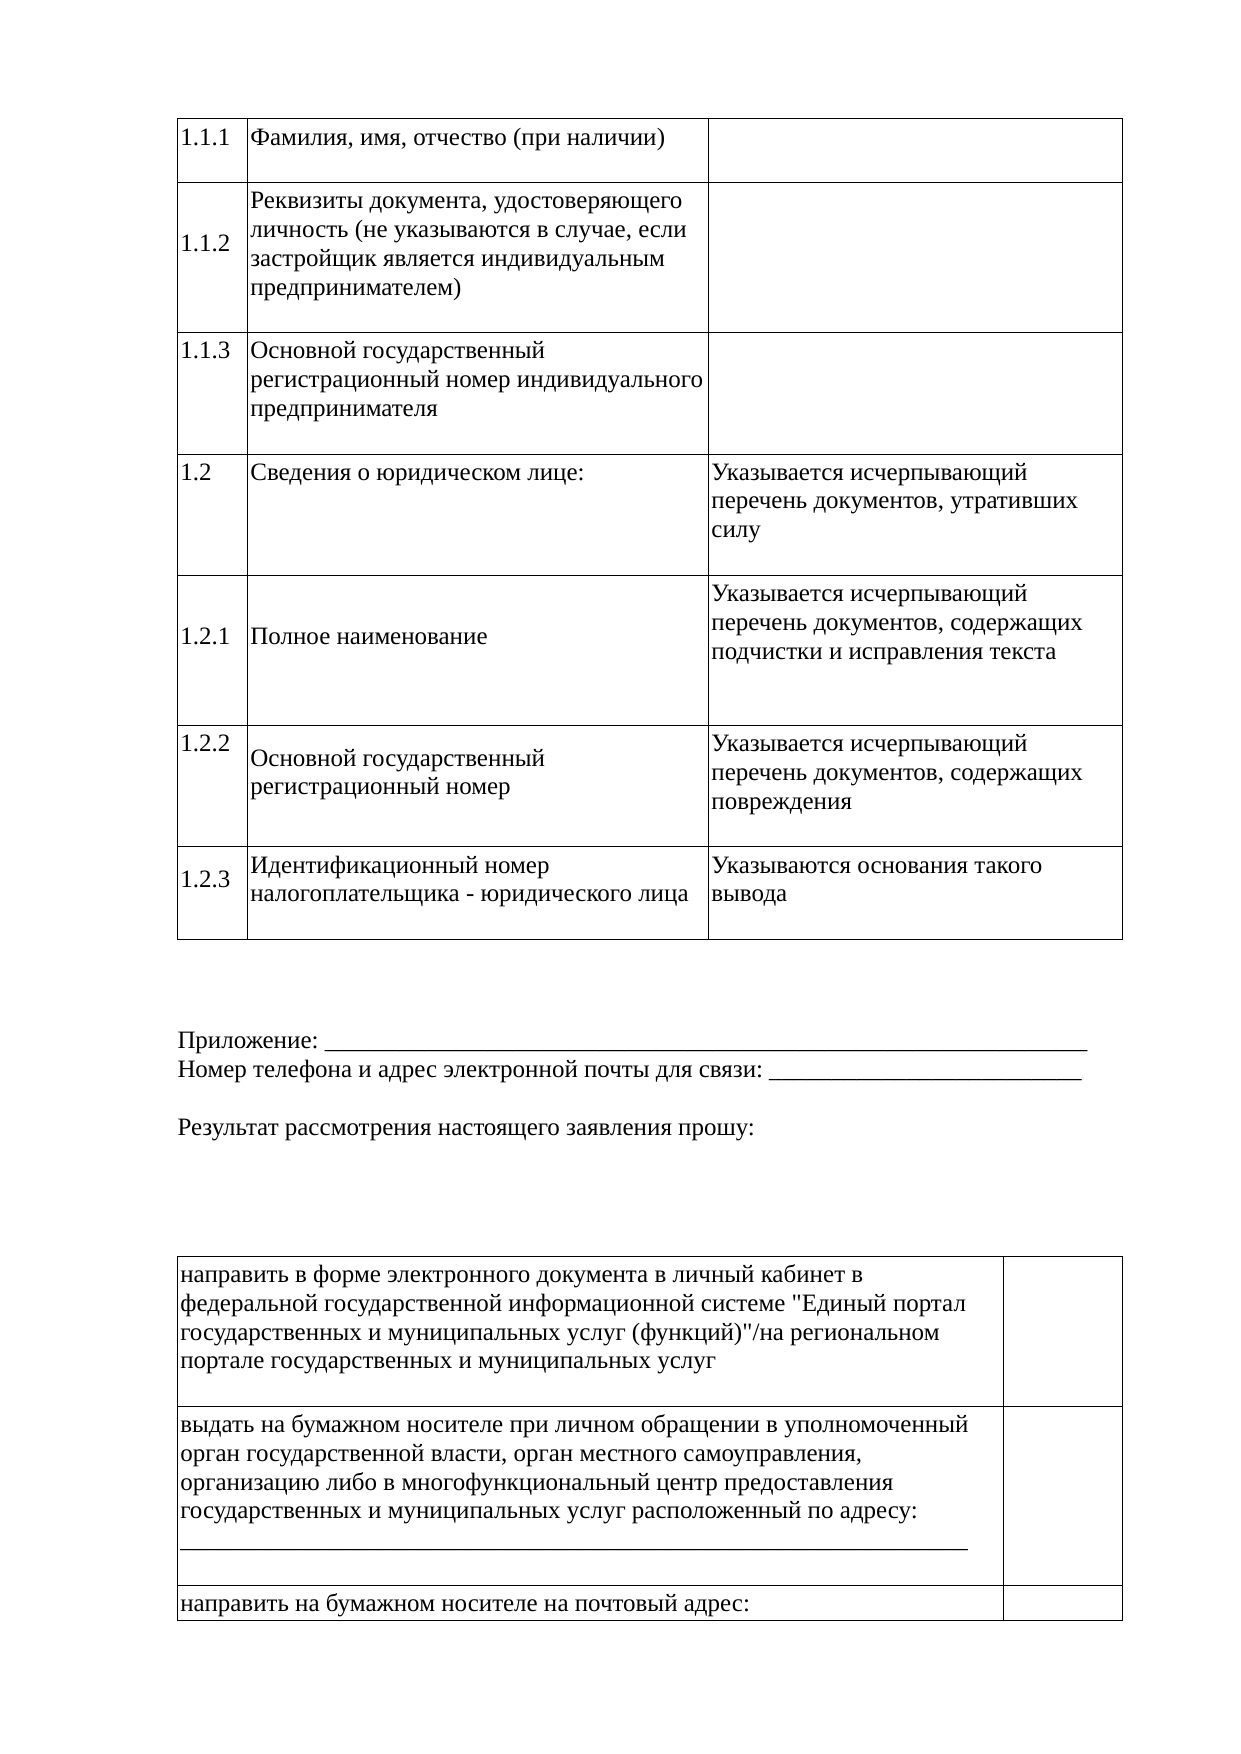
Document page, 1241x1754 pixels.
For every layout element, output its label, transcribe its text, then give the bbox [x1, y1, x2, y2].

table_cell 1.2.3 [178, 847, 247, 939]
table_cell Сведения о юридическом лице: [248, 455, 708, 575]
table_cell 1.1.3 [178, 333, 247, 453]
table_cell 1.2.1 [178, 576, 247, 725]
table_header направить в форме электронного документа в личный кабинет в федеральной государственной информационной системе "Единый портал государственных и муниципальных услуг (функций)"/на региональном портале государственных и муниципальных услуг [178, 1257, 1003, 1406]
table_cell Указывается исчерпывающий перечень документов, содержащих подчистки и исправления текста [709, 576, 1122, 725]
table_cell [1004, 1586, 1122, 1620]
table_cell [178, 1586, 1003, 1620]
table_cell Идентификационный номер налогоплательщика - юридического лица [248, 847, 708, 939]
table_cell 1.2 [178, 455, 247, 575]
table_header Приложение: _____________________________________________________________ Номер телефона и адрес электронной почты для связи: _________________________ Результат рассмотрения настоящего заявления прошу: [177, 1026, 1122, 1169]
table_cell [1004, 1407, 1122, 1584]
table_cell Реквизиты документа, удостоверяющего личность (не указываются в случае, если застройщик является индивидуальным предпринимателем) [248, 183, 708, 332]
table_cell 1.1.1 [178, 119, 247, 182]
table_cell Указываются основания такого вывода [709, 847, 1122, 939]
table_cell Основной государственный регистрационный номер [248, 726, 708, 846]
table_cell 1.1.2 [178, 183, 247, 332]
table_cell Указывается исчерпывающий перечень документов, содержащих повреждения [709, 726, 1122, 846]
table_cell [709, 333, 1122, 453]
table_cell [709, 119, 1122, 182]
table_cell Основной государственный регистрационный номер индивидуального предпринимателя [248, 333, 708, 453]
table_cell 1.2.2 [178, 726, 247, 846]
table_cell Полное наименование [248, 576, 708, 725]
table_cell Фамилия, имя, отчество (при наличии) [248, 119, 708, 182]
table_header [1004, 1257, 1122, 1406]
table_cell выдать на бумажном носителе при личном обращении в уполномоченный орган государственной власти, орган местного самоуправления, организацию либо в многофункциональный центр предоставления государственных и муниципальных услуг расположенный по адресу: _______________________________________________________________ [178, 1407, 1003, 1584]
table_cell [709, 183, 1122, 332]
table_cell Указывается исчерпывающий перечень документов, утративших силу [709, 455, 1122, 575]
